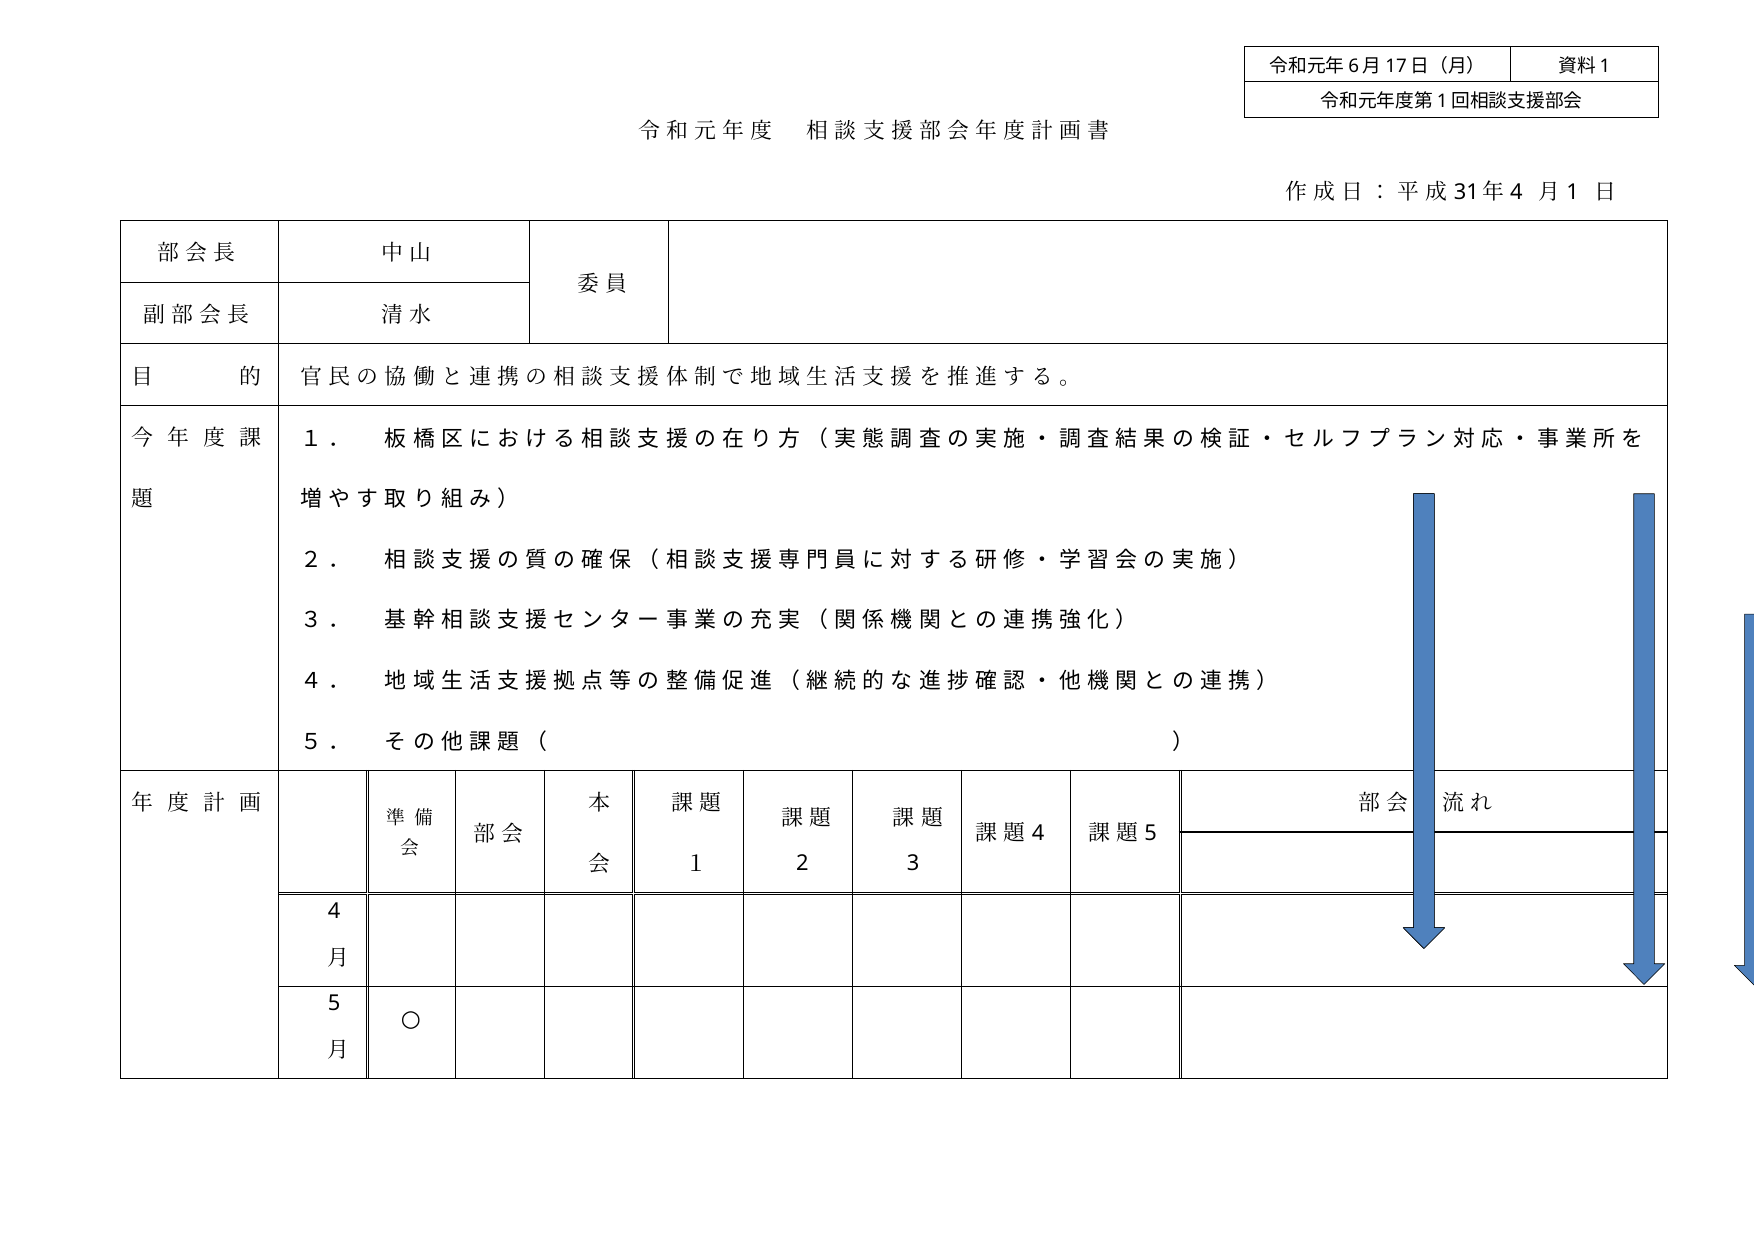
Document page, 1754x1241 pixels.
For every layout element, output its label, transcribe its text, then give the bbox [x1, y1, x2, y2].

table_cell 本会 [545, 771, 632, 892]
table_cell 課題2 [744, 771, 852, 892]
table_cell ○ [369, 987, 455, 1078]
table_cell 年度計画 [121, 771, 278, 1078]
table_cell [279, 771, 366, 892]
table_cell [853, 987, 961, 1078]
text 作成日：平成31年4月1日 [132, 159, 1622, 220]
table_cell [456, 987, 544, 1078]
table_cell 清水 [279, 283, 529, 343]
table_header 中山 [279, 221, 529, 282]
table_cell 準備会 [369, 771, 455, 892]
table_cell 部会の流れ [1435, 771, 1633, 831]
table_cell [369, 895, 455, 986]
table_cell [545, 895, 632, 986]
table_cell [962, 895, 1070, 986]
table_cell [853, 895, 961, 986]
table_cell [1655, 833, 1667, 892]
table_cell 部会の流れ [1182, 771, 1413, 831]
table_cell 5月 [279, 987, 366, 1078]
table_cell [635, 987, 743, 1078]
table_cell [744, 895, 852, 986]
table_header 部会長 [121, 221, 278, 282]
table_cell [962, 987, 1070, 1078]
table_cell [1071, 987, 1179, 1078]
table_cell １． 板橋区における相談支援の在り方（実態調査の実施・調査結果の検証・セルフプラン対応・事業所を増やす取り組み） ２． 相談支援の質の確保（相談支援専門員に対する研修・学習会の実施） ３． 基幹相談支援センター事業の充実（関係機関との連携強化） ４． 地域生活支援拠点等の整備促進（継続的な進捗確認・他機関との連携） ５． その他課題（ ） [279, 406, 1667, 770]
table_cell [1182, 833, 1413, 892]
text 令和元年度 相談支援部会年度計画書 [132, 99, 1622, 159]
table_cell 課題5 [1071, 771, 1179, 892]
table_cell 官民の協働と連携の相談支援体制で地域生活支援を推進する。 [279, 344, 1667, 405]
table_cell [1071, 895, 1179, 986]
table_cell [545, 987, 632, 1078]
table_cell [1435, 833, 1633, 892]
table_cell [1182, 987, 1667, 1078]
table_cell [744, 987, 852, 1078]
table_cell 4月 [279, 895, 366, 986]
table_cell 課題１ [635, 771, 743, 892]
table_cell [1182, 895, 1667, 986]
table_cell 部会 [456, 771, 544, 892]
table_cell [635, 895, 743, 986]
table_cell 副部会長 [121, 283, 278, 343]
table_header [669, 221, 1667, 343]
table_cell 目的 [121, 344, 278, 405]
table_header 委員 [530, 221, 668, 343]
table_cell 課題4 [962, 771, 1070, 892]
table_cell 今年度課題 [121, 406, 278, 770]
table_cell [456, 895, 544, 986]
table_cell 課題3 [853, 771, 961, 892]
